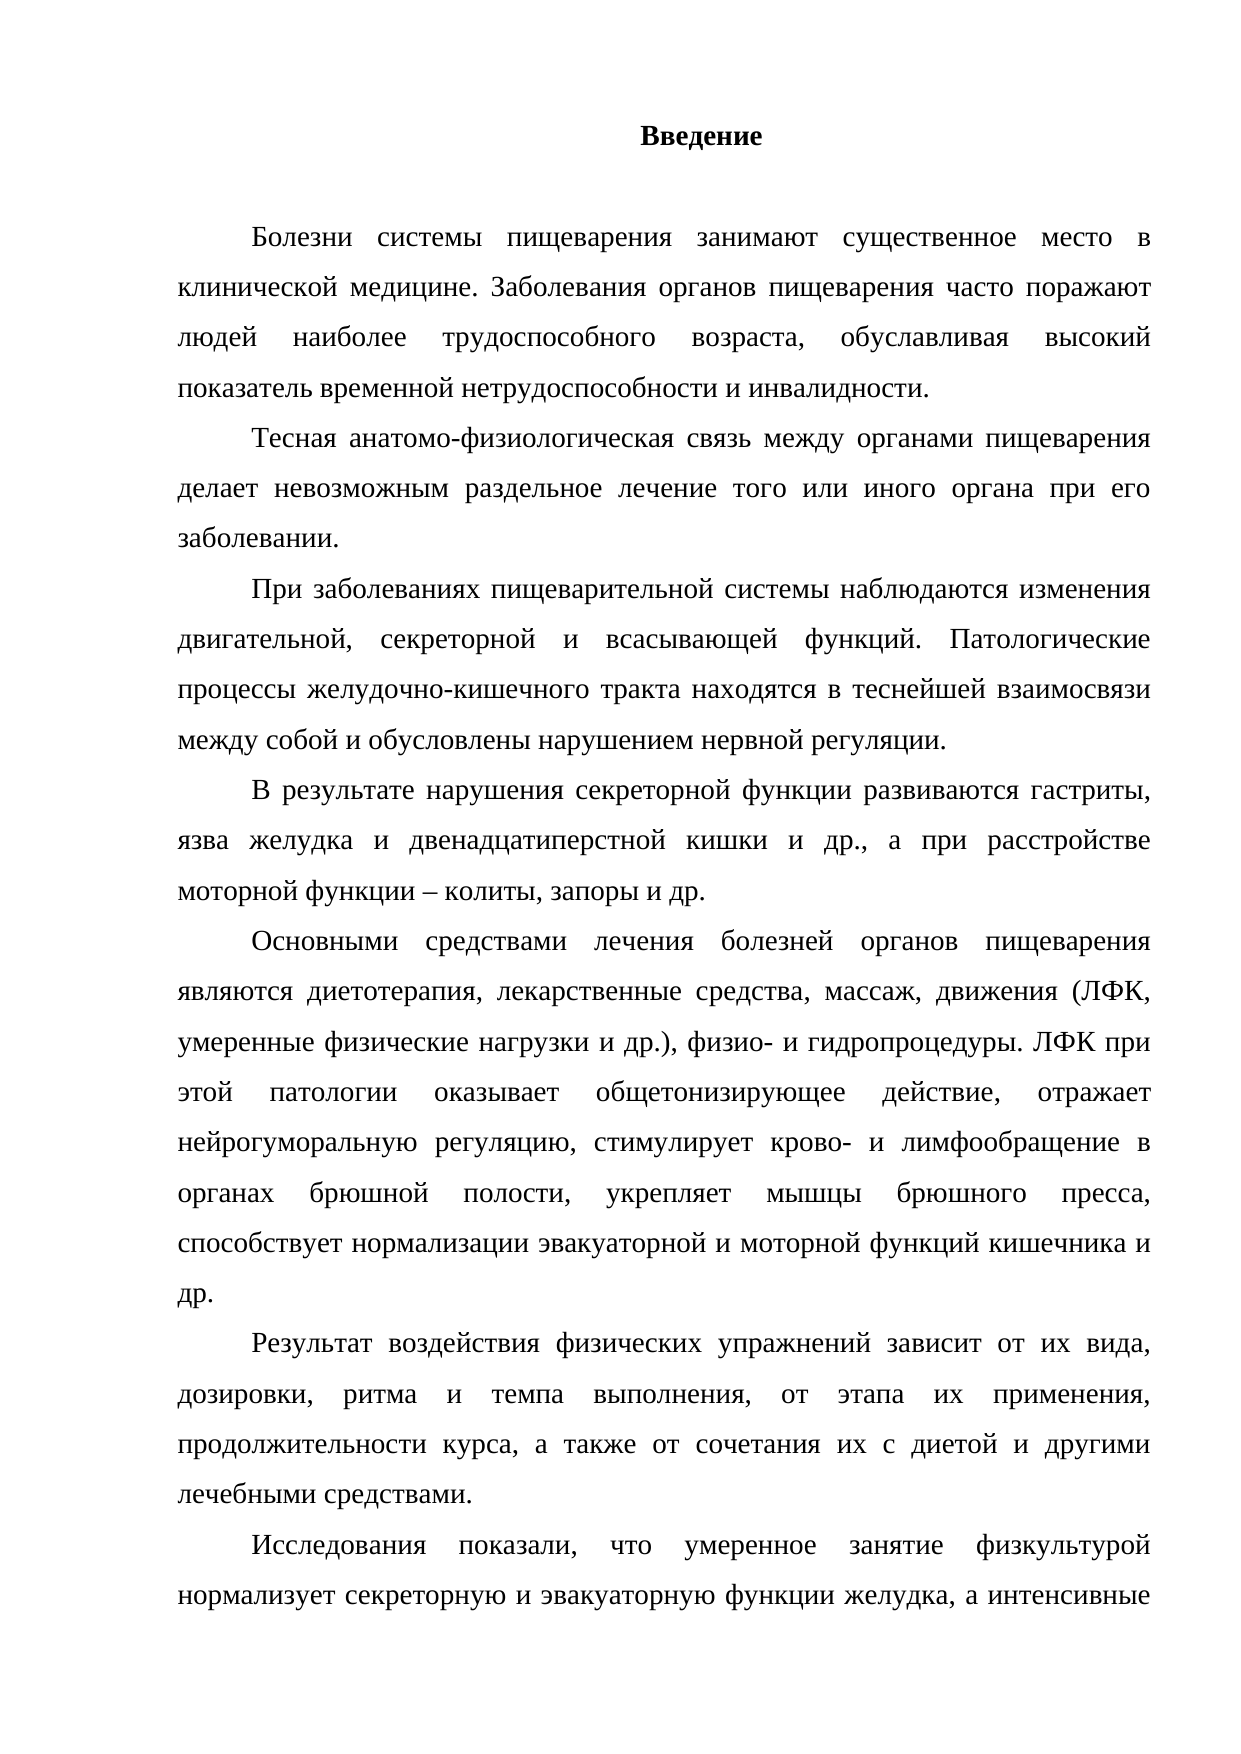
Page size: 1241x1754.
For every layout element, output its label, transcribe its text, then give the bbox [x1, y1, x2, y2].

text Введение [177, 118, 1152, 152]
text Тесная анатомо-физиологическая связь между органами пищеварения делает невозможным раздельное лечение того или иного органа при его заболевании. [177, 420, 1152, 554]
text Основными средствами лечения болезней органов пищеварения являются диетотерапия, лекарственные средства, массаж, движения (ЛФК, умеренные физические нагрузки и др.), физио- и гидропроцедуры. ЛФК при этой патологии оказывает общетонизирующее действие, отражает нейрогуморальную регуляцию, стимулирует крово- и лимфообращение в органах брюшной полости, укрепляет мышцы брюшного пресса, способствует нормализации эвакуаторной и моторной функций кишечника и др. [177, 923, 1152, 1309]
text При заболеваниях пищеварительной системы наблюдаются изменения двигательной, секреторной и всасывающей функций. Патологические процессы желудочно-кишечного тракта находятся в теснейшей взаимосвязи между собой и обусловлены нарушением нервной регуляции. [177, 571, 1152, 755]
text Результат воздействия физических упражнений зависит от их вида, дозировки, ритма и темпа выполнения, от этапа их применения, продолжительности курса, а также от сочетания их с диетой и другими лечебными средствами. [177, 1326, 1152, 1510]
text Болезни системы пищеварения занимают существенное место в клинической медицине. Заболевания органов пищеварения часто поражают людей наиболее трудоспособного возраста, обуславливая высокий показатель временной нетрудоспособности и инвалидности. [177, 219, 1152, 403]
text В результате нарушения секреторной функции развиваются гастриты, язва желудка и двенадцатиперстной кишки и др., а при расстройстве моторной функции – колиты, запоры и др. [177, 772, 1152, 906]
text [177, 1527, 1152, 1611]
